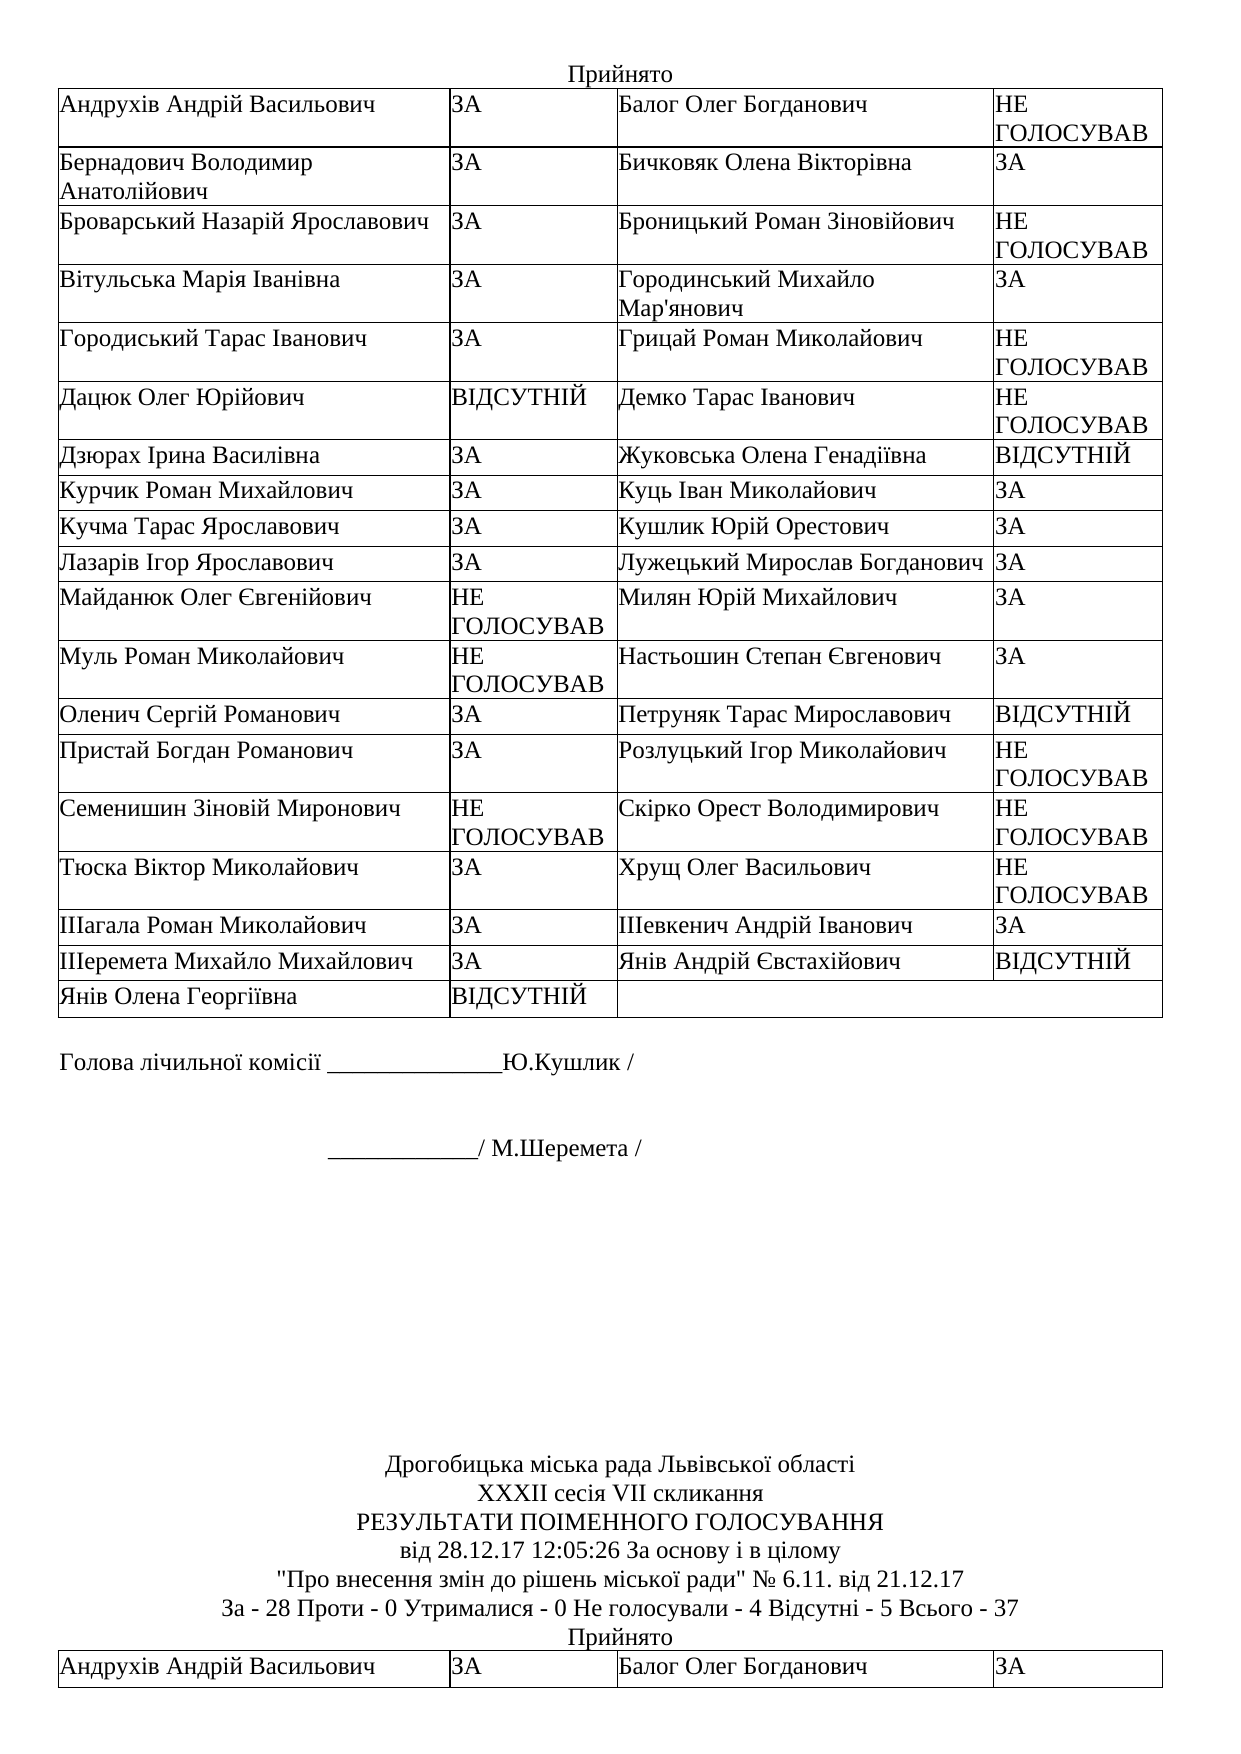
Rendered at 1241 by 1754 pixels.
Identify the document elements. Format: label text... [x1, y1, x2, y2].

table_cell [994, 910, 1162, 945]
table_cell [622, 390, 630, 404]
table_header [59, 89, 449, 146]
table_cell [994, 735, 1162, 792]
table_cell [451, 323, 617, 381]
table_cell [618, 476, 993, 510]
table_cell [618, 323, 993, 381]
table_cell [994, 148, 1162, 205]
text "Про внесення змін до рішень міської ради" № 6.11. від 21.12.17 [59, 1564, 1181, 1593]
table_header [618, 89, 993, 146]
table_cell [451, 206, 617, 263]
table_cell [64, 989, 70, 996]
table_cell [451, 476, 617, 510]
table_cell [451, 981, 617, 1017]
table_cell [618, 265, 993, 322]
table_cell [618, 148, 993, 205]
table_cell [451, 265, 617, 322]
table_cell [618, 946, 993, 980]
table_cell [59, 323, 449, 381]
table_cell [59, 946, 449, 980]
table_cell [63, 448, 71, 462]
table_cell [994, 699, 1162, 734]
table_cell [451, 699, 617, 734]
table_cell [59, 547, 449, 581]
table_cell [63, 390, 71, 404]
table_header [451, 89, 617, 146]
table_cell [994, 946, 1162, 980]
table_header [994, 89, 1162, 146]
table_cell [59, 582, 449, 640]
text Голова лічильної комісії ______________Ю.Кушлик / [59, 1047, 1181, 1075]
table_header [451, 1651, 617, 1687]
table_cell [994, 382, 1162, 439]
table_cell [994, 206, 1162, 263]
text За - 28 Проти - 0 Утрималися - 0 Не голосували - 4 Відсутні - 5 Всього - 37 [59, 1593, 1181, 1622]
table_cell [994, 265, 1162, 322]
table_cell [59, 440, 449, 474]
text ____________/ М.Шеремета / [59, 1133, 1181, 1162]
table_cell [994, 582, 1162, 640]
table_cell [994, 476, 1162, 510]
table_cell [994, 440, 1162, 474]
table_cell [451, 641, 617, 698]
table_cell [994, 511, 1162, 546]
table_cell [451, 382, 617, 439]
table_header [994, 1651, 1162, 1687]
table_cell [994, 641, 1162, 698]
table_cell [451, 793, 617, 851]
text XXXII сесія VII скликання [59, 1478, 1181, 1507]
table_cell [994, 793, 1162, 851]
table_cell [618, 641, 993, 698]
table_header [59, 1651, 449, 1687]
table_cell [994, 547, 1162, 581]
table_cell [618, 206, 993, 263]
text Прийнято [59, 59, 1181, 88]
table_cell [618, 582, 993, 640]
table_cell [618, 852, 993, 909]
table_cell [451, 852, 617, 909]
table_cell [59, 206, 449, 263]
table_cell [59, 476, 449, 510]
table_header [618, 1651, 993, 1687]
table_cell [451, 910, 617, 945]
text Дрогобицька міська рада Львівської області [59, 1449, 1181, 1478]
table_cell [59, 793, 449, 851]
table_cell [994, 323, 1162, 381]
text від 28.12.17 12:05:26 За основу і в цілому [59, 1535, 1181, 1564]
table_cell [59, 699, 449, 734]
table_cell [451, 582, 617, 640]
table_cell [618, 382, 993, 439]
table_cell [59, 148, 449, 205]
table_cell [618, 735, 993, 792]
text Прийнято [59, 1622, 1181, 1650]
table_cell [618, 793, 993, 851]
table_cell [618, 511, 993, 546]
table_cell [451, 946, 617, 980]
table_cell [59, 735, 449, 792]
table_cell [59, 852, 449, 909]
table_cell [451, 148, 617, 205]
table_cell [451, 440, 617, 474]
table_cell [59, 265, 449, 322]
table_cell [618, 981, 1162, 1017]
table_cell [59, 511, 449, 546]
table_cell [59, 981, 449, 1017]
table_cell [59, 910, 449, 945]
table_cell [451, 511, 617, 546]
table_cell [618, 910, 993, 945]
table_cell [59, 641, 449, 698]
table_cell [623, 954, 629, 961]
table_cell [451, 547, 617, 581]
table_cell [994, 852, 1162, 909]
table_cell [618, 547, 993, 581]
text РЕЗУЛЬТАТИ ПОІМЕННОГО ГОЛОСУВАННЯ [59, 1507, 1181, 1535]
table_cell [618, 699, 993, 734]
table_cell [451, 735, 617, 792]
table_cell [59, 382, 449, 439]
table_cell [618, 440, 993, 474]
